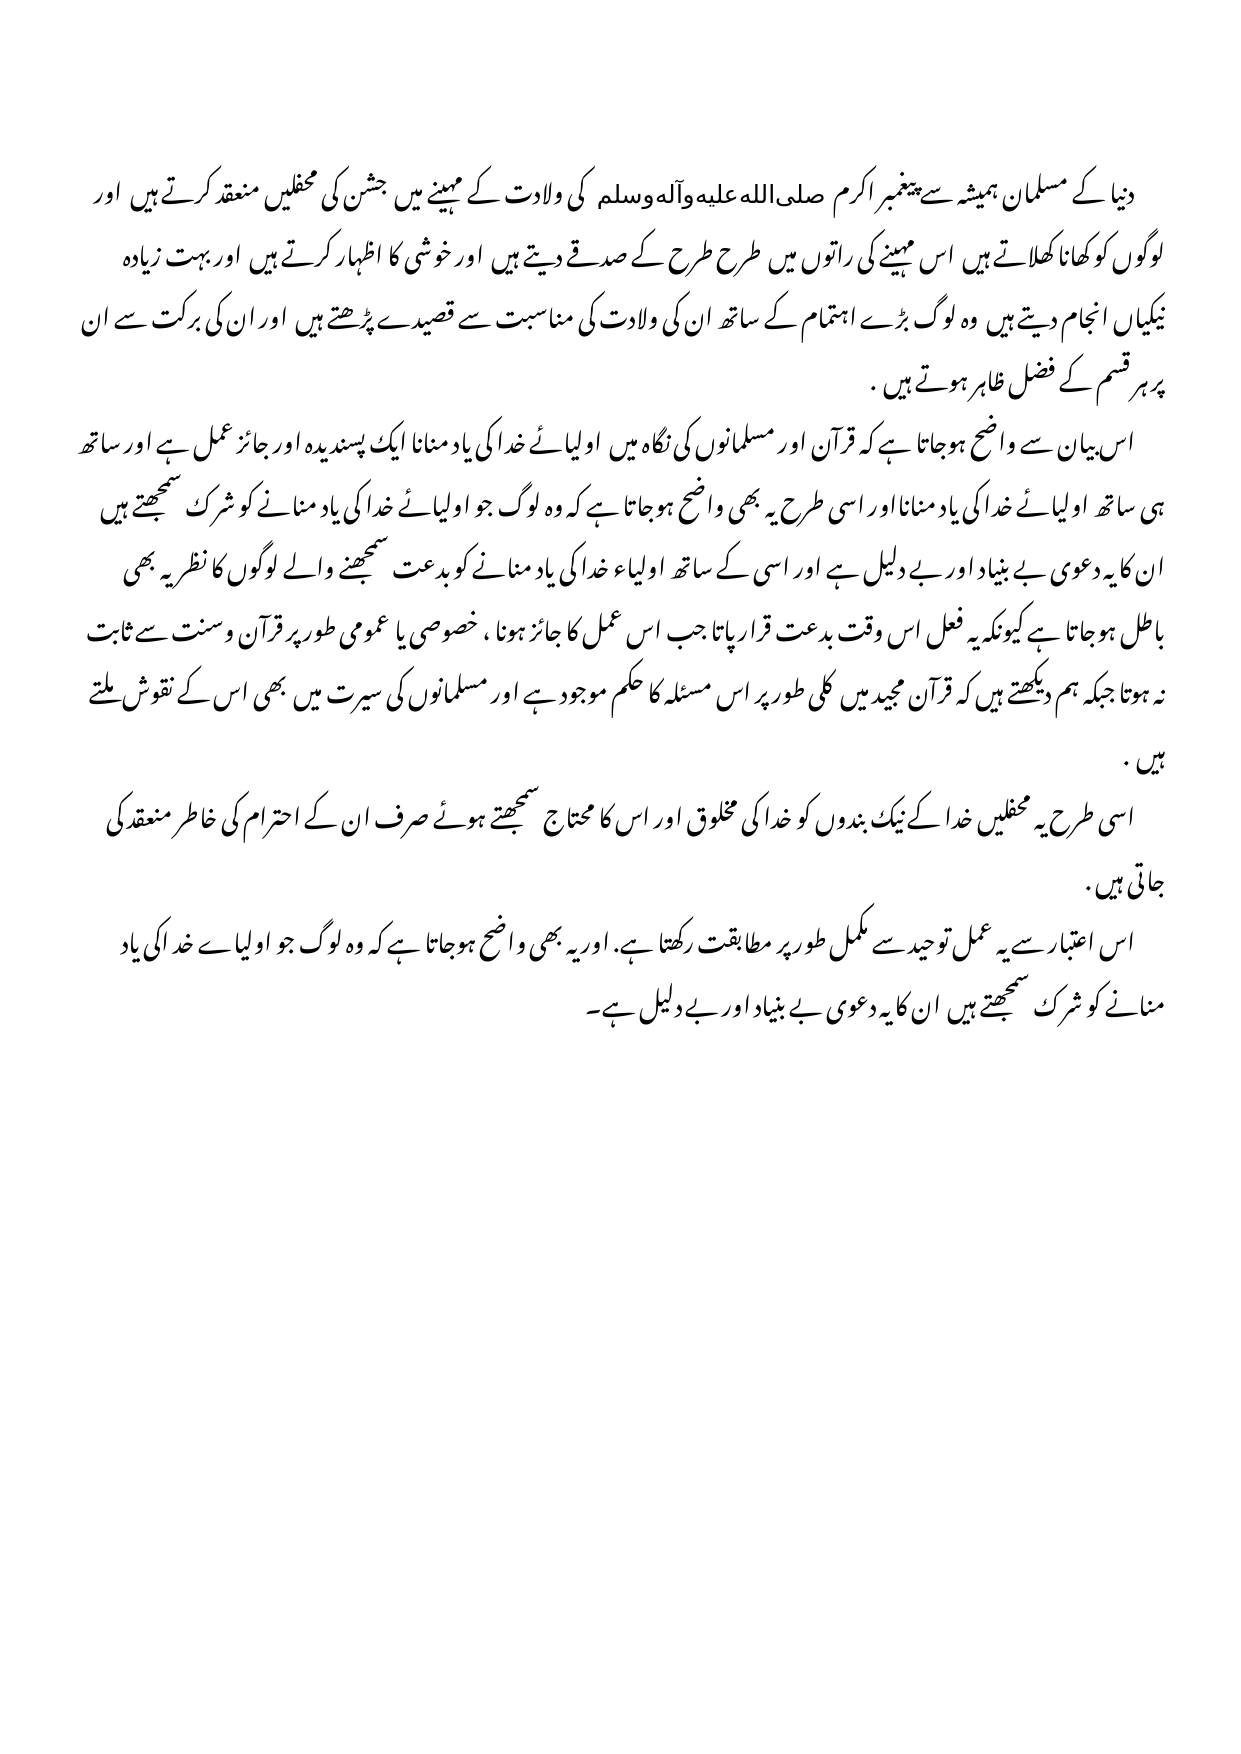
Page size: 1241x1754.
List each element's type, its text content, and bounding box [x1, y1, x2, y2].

text اسی طرح یہ محفلیں خدا کے نیک بندوں کو خدا کی مخلوق اور اس کا محتاج سمجھتے ہوئے صرف ان کے احترام کی خاطر منعقد کی جاتی ہیں . [75, 781, 1165, 906]
text دنیا کے مسلمان ہمیشہ سے پیغمبر اکرم صلى‌الله‌عليه‌وآله‌وسلم کی ولادت کے مہینے میں جشن کی محفلیں منعقد کرتے ہیں اور لوگوں کو کھانا کھلاتے ہیں اس مہینے کی راتوں میں طرح طرح کے صدقے دیتے ہیں اور خوشی کا اظہار کرتے ہیں اور بہت زیادہ نیکیاں انجام دیتے ہیں وہ لوگ بڑے اہتمام کے ساتھ ان کی ولادت کی مناسبت سے قصیدے پڑھتے ہیں اور ان کی برکت سے ان پر ہر قسم کے فضل ظاہر ہوتے ہیں . [75, 156, 1165, 406]
text اس بیان سے واضح ہوجاتا ہے کہ قرآن اور مسلمانوں کی نگاہ میں اولیائے خدا کی یاد منانا ایک پسندیدہ اور جائز عمل ہے اور ساتھ ہی ساتھ اولیائے خدا کی یاد منانااور اسی طرح یہ بھی واضح ہوجاتا ہے کہ وہ لوگ جو اولیائے خدا کی یاد منانے کو شرک سمجھتے ہیں ان کا یہ دعوی بے بنیاد اور بے دلیل ہے اور اسی کے ساتھ اولیاء خدا کی یاد منانے کو بدعت سمجھنے والے لوگوں کا نظریہ بھی باطل ہوجاتا ہے کیونکہ یہ فعل اس وقت بدعت قرار پاتا جب اس عمل کا جائز ہونا ، خصوصی یا عمومی طور پر قرآن وسنت سے ثابت نہ ہوتا جبکہ ہم دیکھتے ہیں کہ قرآن مجید میں کلی طور پر اس مسئلہ کا حکم موجود ہے اور مسلمانوں کی سیرت میں بھی اس کے نقوش ملتے ہیں . [75, 406, 1165, 781]
text اس اعتبار سے یہ عمل توحید سے مکمل طور پر مطابقت رکھتا ہے. اور یہ بھی واضح ہوجاتا ہے کہ وہ لوگ جو اولیاے خد اکی یاد منانے کو شرک سمجھتے ہیں ان کا یہ دعوی بے بنیاد اور بے دلیل ہے۔ [75, 906, 1165, 1031]
